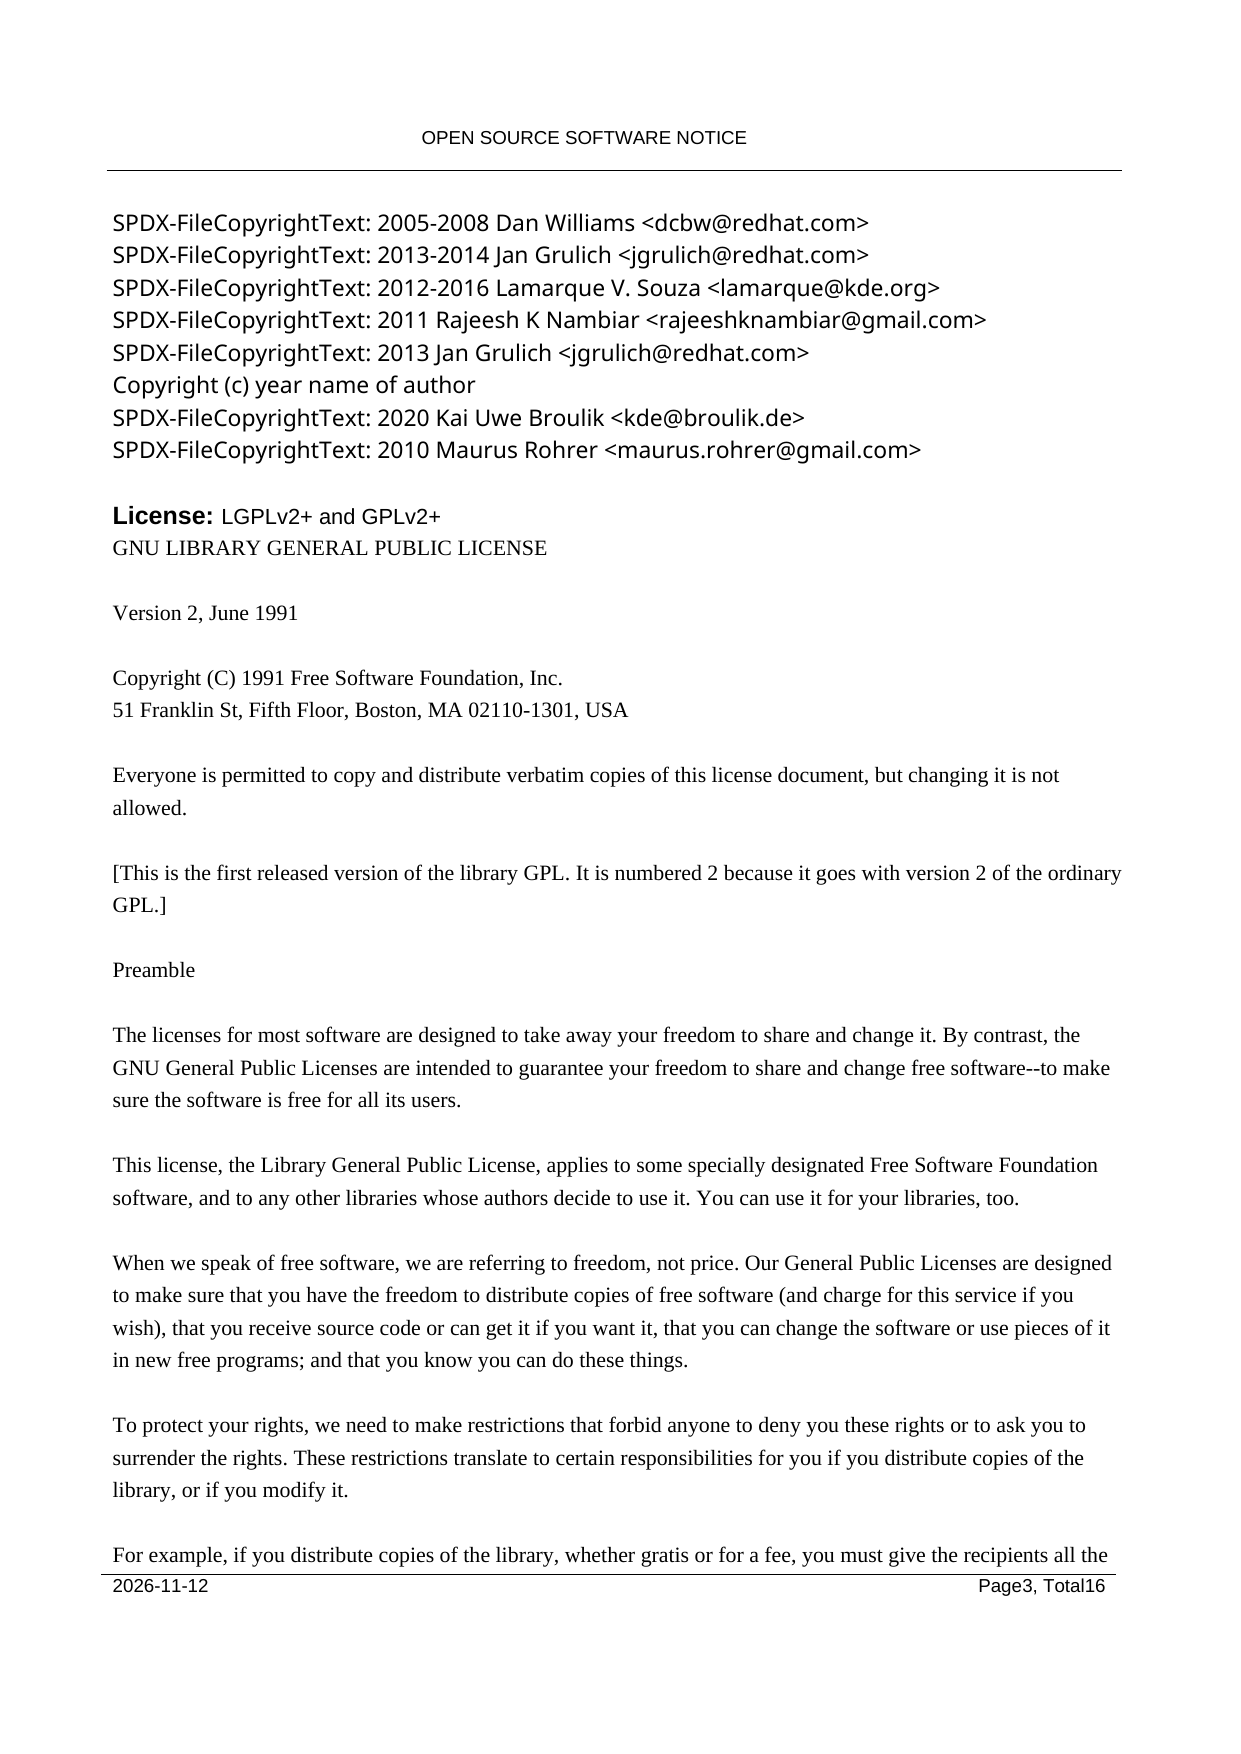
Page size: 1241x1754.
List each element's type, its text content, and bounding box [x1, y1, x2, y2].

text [112, 206, 1128, 499]
text License: LGPLv2+ and GPLv2+ [112, 499, 1128, 531]
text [112, 531, 1128, 1571]
